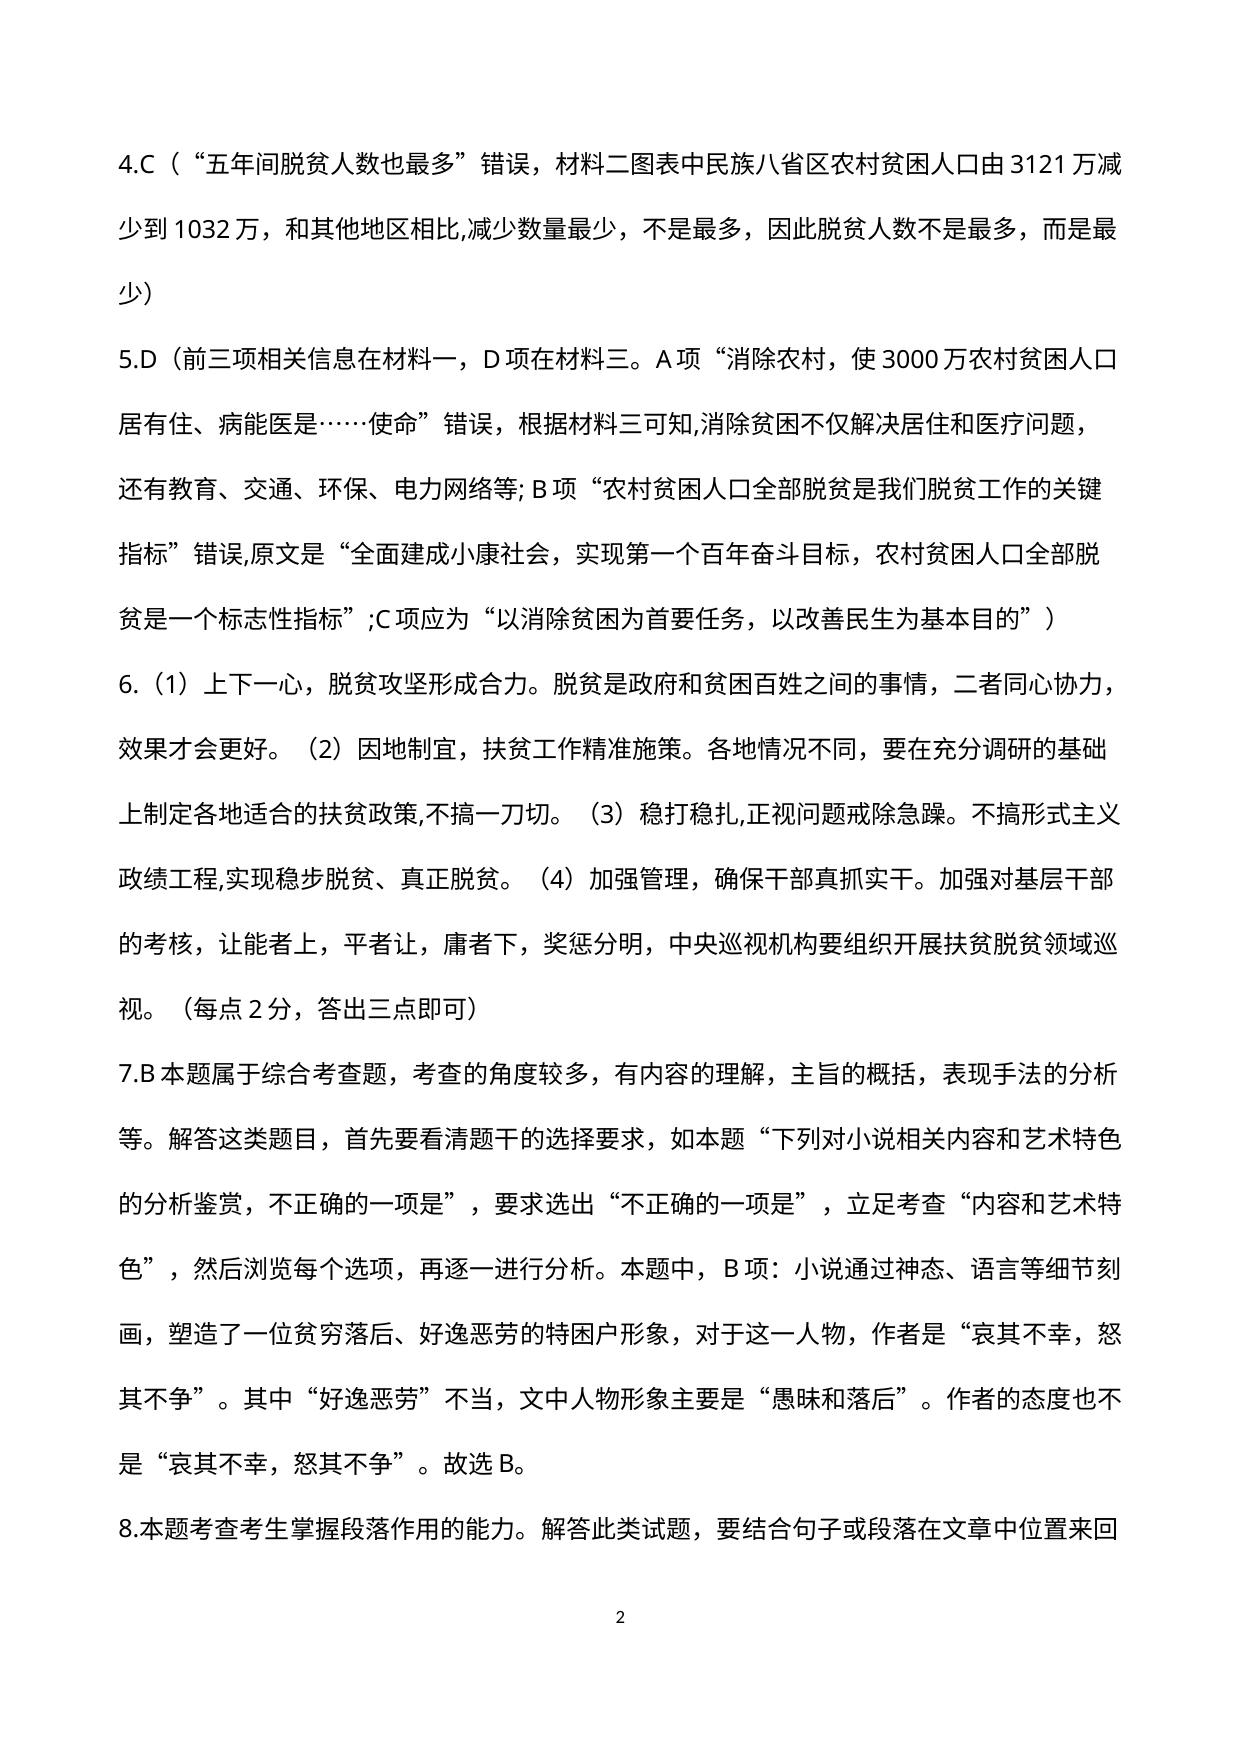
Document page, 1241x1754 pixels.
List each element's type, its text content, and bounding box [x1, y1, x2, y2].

text 5.D（前三项相关信息在材料一，D项在材料三。A项“消除农村，使3000万农村贫困人口居有住、病能医是……使命”错误，根据材料三可知,消除贫困不仅解决居住和医疗问题，还有教育、交通、环保、电力网络等; B项“农村贫困人口全部脱贫是我们脱贫工作的关键指标”错误,原文是“全面建成小康社会，实现第一个百年奋斗目标，农村贫困人口全部脱贫是一个标志性指标”;C项应为“以消除贫困为首要任务，以改善民生为基本目的”） [118, 325, 1122, 650]
text 7.B本题属于综合考查题，考查的角度较多，有内容的理解，主旨的概括，表现手法的分析等。解答这类题目，首先要看清题干的选择要求，如本题“下列对小说相关内容和艺术特色的分析鉴赏，不正确的一项是”，要求选出“不正确的一项是”，立足考查“内容和艺术特色”，然后浏览每个选项，再逐一进行分析。本题中，B项：小说通过神态、语言等细节刻画，塑造了一位贫穷落后、好逸恶劳的特困户形象，对于这一人物，作者是“哀其不幸，怒其不争”。其中“好逸恶劳”不当，文中人物形象主要是“愚昧和落后”。作者的态度也不是“哀其不幸，怒其不争”。故选B。 [118, 1040, 1122, 1495]
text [118, 1495, 1122, 1560]
text 4.C（“五年间脱贫人数也最多”错误，材料二图表中民族八省区农村贫困人口由3121万减少到1032万，和其他地区相比,减少数量最少，不是最多，因此脱贫人数不是最多，而是最少） [118, 130, 1122, 325]
text 6.（1）上下一心，脱贫攻坚形成合力。脱贫是政府和贫困百姓之间的事情，二者同心协力，效果才会更好。（2）因地制宜，扶贫工作精准施策。各地情况不同，要在充分调研的基础上制定各地适合的扶贫政策,不搞一刀切。（3）稳打稳扎,正视问题戒除急躁。不搞形式主义政绩工程,实现稳步脱贫、真正脱贫。（4）加强管理，确保干部真抓实干。加强对基层干部的考核，让能者上，平者让，庸者下，奖惩分明，中央巡视机构要组织开展扶贫脱贫领域巡视。（每点2分，答出三点即可） [118, 650, 1122, 1040]
